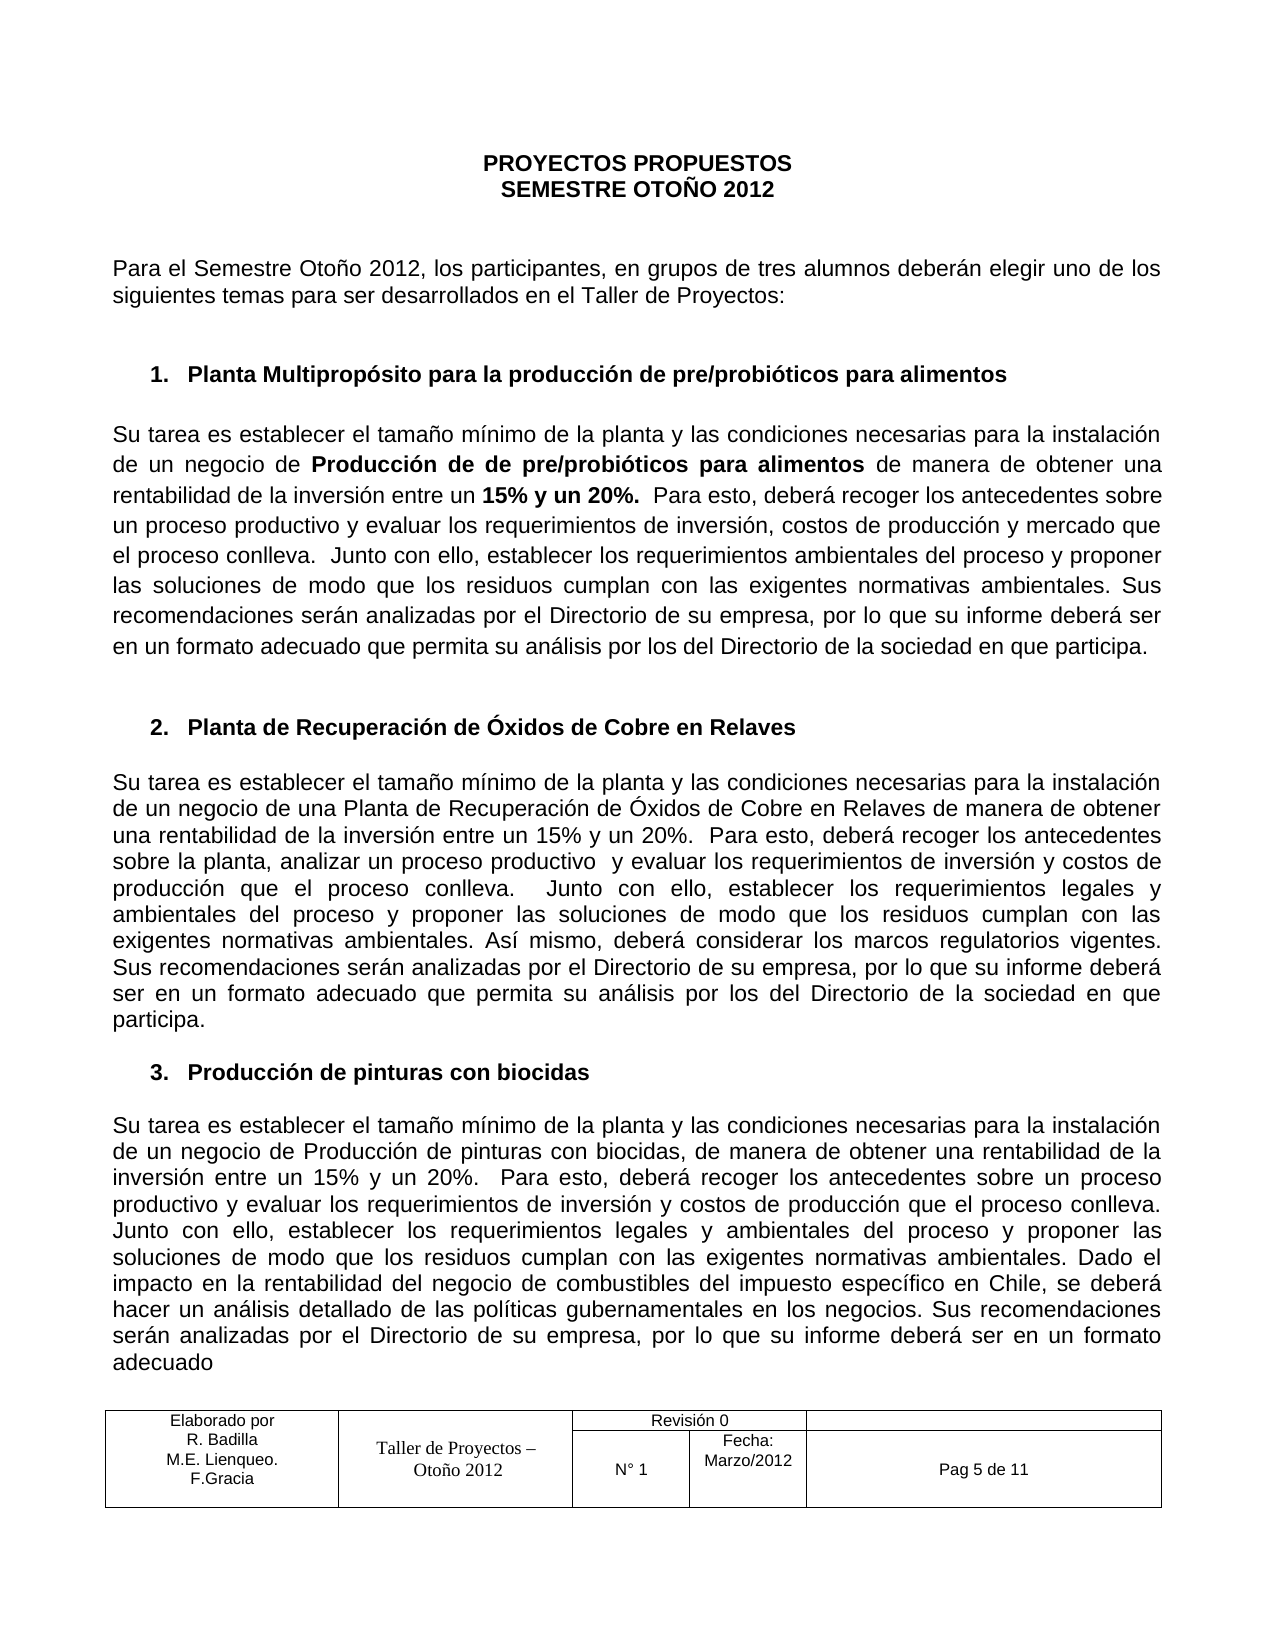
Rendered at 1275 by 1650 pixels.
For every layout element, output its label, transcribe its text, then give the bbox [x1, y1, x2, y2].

text SEMESTRE OTOÑO 2012 [112, 176, 1162, 203]
list Su tarea es establecer el tamaño mínimo de la planta y las condiciones necesarias para la instalación de un negocio de Producción de de pre/probióticos para alimentos de manera de obtener una rentabilidad de la inversión entre un 15% y un 20%. Para esto, deberá recoger los antecedentes sobre un proceso productivo y evaluar los requerimientos de inversión, costos de producción y mercado que el proceso conlleva. Junto con ello, establecer los requerimientos ambientales del proceso y proponer las soluciones de modo que los residuos cumplan con las exigentes normativas ambientales. Sus recomendaciones serán analizadas por el Directorio de su empresa, por lo que su informe deberá ser en un formato adecuado que permita su análisis por los del Directorio de la sociedad en que participa. [112, 421, 1162, 659]
list Producción de pinturas con biocidas [150, 1059, 1162, 1085]
subtitle PROYECTOS PROPUESTOS [112, 150, 1162, 176]
list Planta Multipropósito para la producción de pre/probióticos para alimentos [150, 361, 1162, 387]
list Planta de Recuperación de Óxidos de Cobre en Relaves [150, 714, 1162, 769]
text Su tarea es establecer el tamaño mínimo de la planta y las condiciones necesarias para la instalación de un negocio de Producción de pinturas con biocidas, de manera de obtener una rentabilidad de la inversión entre un 15% y un 20%. Para esto, deberá recoger los antecedentes sobre un proceso productivo y evaluar los requerimientos de inversión y costos de producción que el proceso conlleva. Junto con ello, establecer los requerimientos legales y ambientales del proceso y proponer las soluciones de modo que los residuos cumplan con las exigentes normativas ambientales. Dado el impacto en la rentabilidad del negocio de combustibles del impuesto específico en Chile, se deberá hacer un análisis detallado de las políticas gubernamentales en los negocios. Sus recomendaciones serán analizadas por el Directorio de su empresa, por lo que su informe deberá ser en un formato adecuado [112, 1085, 1162, 1375]
text Su tarea es establecer el tamaño mínimo de la planta y las condiciones necesarias para la instalación de un negocio de una Planta de Recuperación de Óxidos de Cobre en Relaves de manera de obtener una rentabilidad de la inversión entre un 15% y un 20%. Para esto, deberá recoger los antecedentes sobre la planta, analizar un proceso productivo y evaluar los requerimientos de inversión y costos de producción que el proceso conlleva. Junto con ello, establecer los requerimientos legales y ambientales del proceso y proponer las soluciones de modo que los residuos cumplan con las exigentes normativas ambientales. Así mismo, deberá considerar los marcos regulatorios vigentes. Sus recomendaciones serán analizadas por el Directorio de su empresa, por lo que su informe deberá ser en un formato adecuado que permita su análisis por los del Directorio de la sociedad en que participa. [112, 769, 1162, 1033]
text Para el Semestre Otoño 2012, los participantes, en grupos de tres alumnos deberán elegir uno de los siguientes temas para ser desarrollados en el Taller de Proyectos: [112, 255, 1162, 308]
